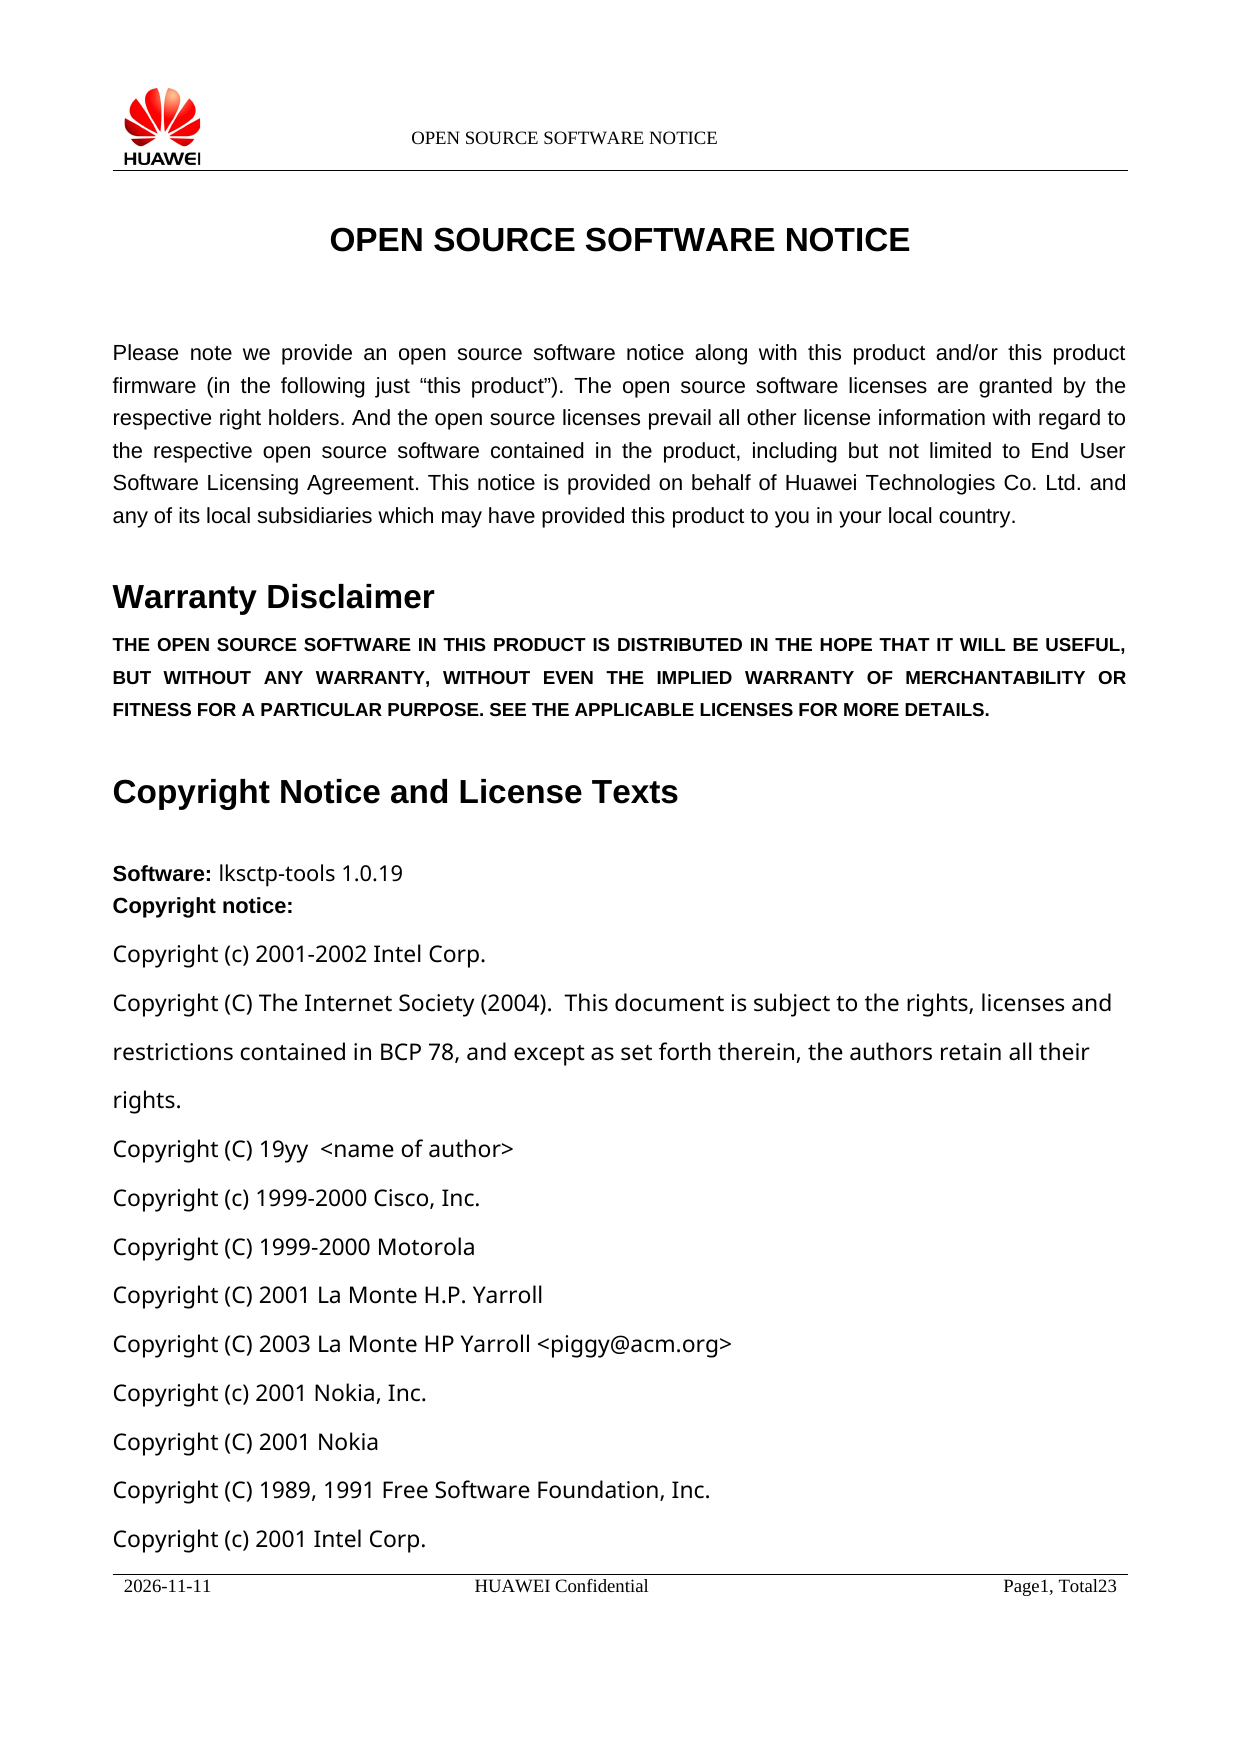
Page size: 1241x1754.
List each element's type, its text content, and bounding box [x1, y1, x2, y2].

text OPEN SOURCE SOFTWARE NOTICE [112, 206, 1128, 271]
text Copyright Notice and License Texts [112, 759, 1128, 824]
title Software: lksctp-tools 1.0.19 [112, 856, 1128, 889]
text Please note we provide an open source software notice along with this product and/or this product firmware (in the following just “this product”). The open source software licenses are granted by the respective right holders. And the open source licenses prevail all other license information with regard to the respective open source software contained in the product, including but not limited to End User Software Licensing Agreement. This notice is provided on behalf of Huawei Technologies Co. Ltd. and any of its local subsidiaries which may have provided this product to you in your local country. [112, 336, 1128, 531]
picture [124, 88, 201, 165]
text The open source software in this product is distributed in the hope that it will be useful, but WITHOUT ANY WARRANTY, without even the implied warranty of MERCHANTABILITY or FITNESS FOR A PARTICULAR PURPOSE. See the applicable licenses for more details. [112, 629, 1128, 726]
text Warranty Disclaimer [112, 564, 1128, 629]
